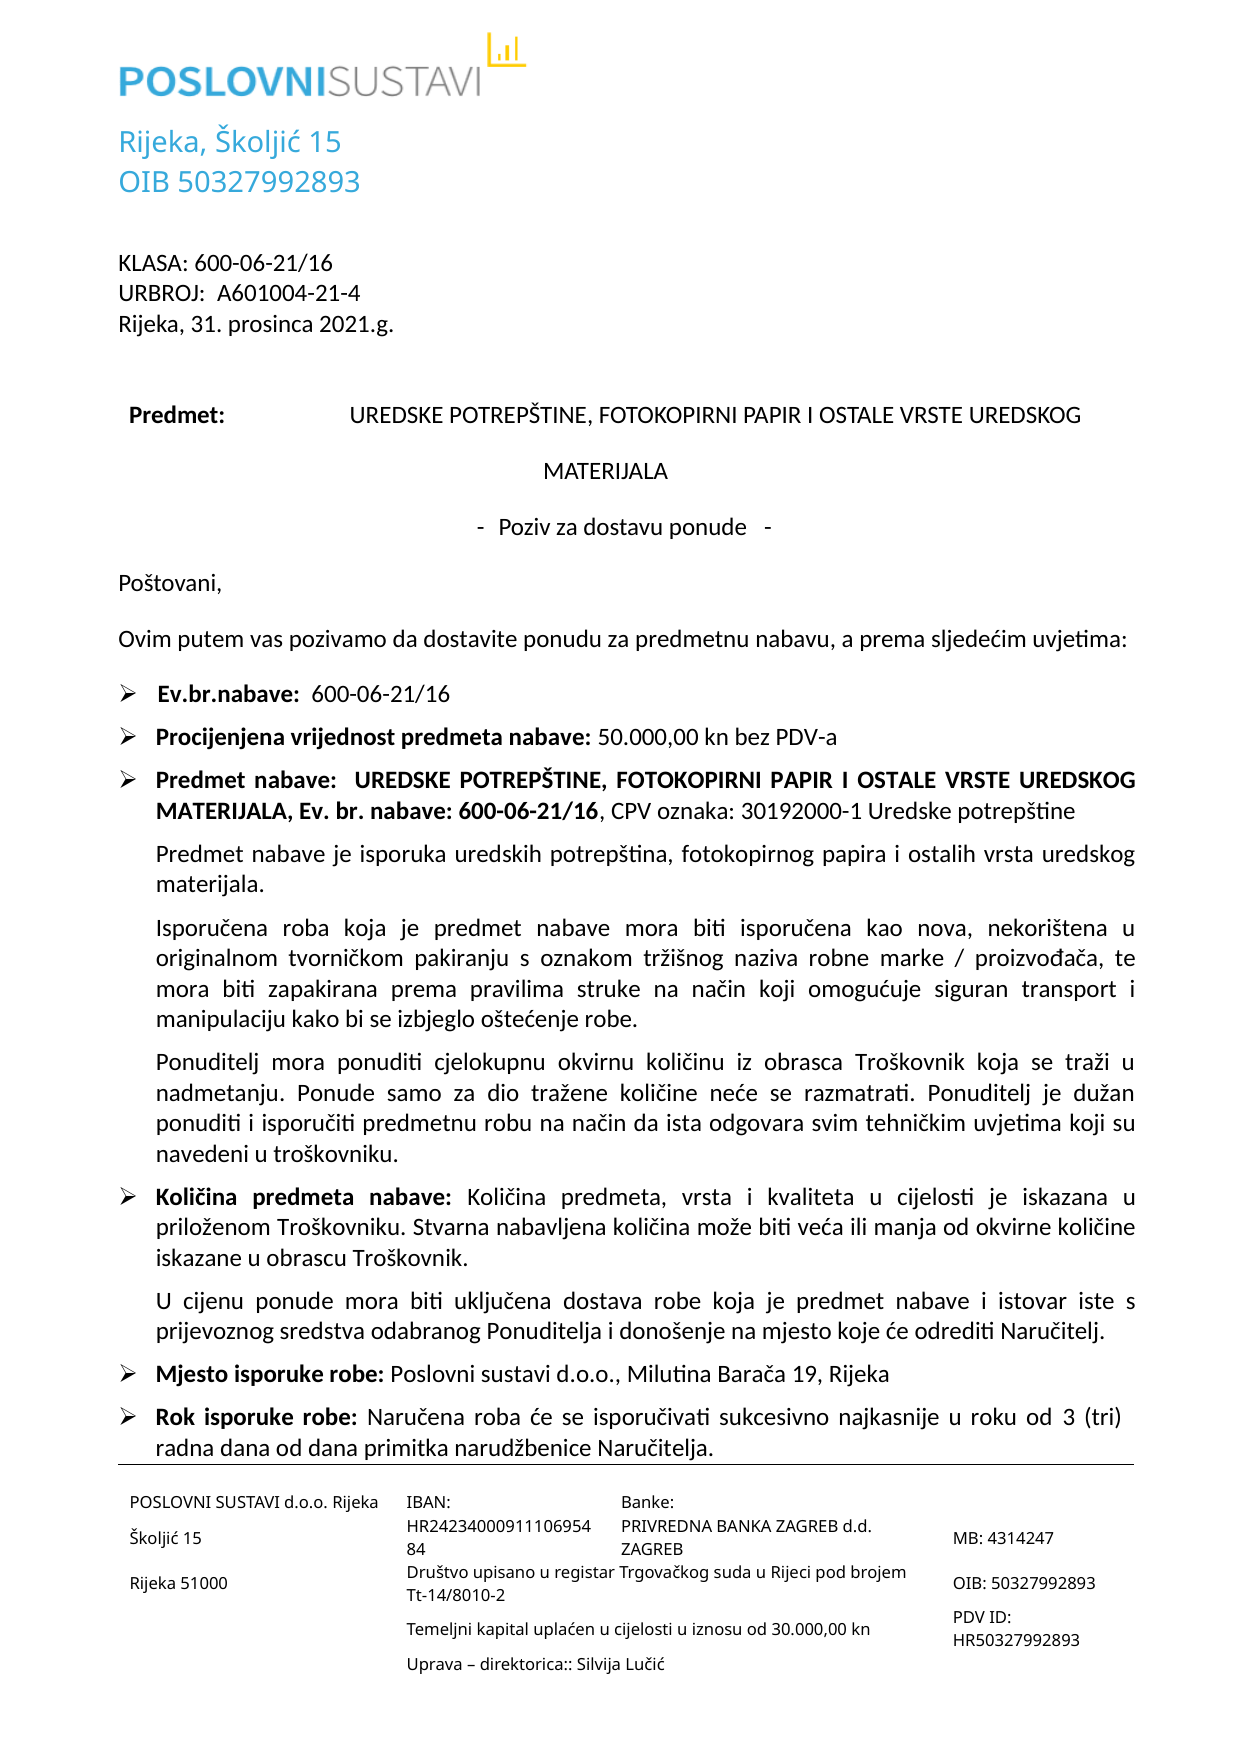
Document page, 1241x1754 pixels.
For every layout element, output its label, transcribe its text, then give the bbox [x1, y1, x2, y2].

text Ponuditelj mora ponuditi cjelokupnu okvirnu količinu iz obrasca Troškovnik koja se traži u nadmetanju. Ponude samo za dio tražene količine neće se razmatrati. Ponuditelj je dužan ponuditi i isporučiti predmetnu robu na način da ista odgovara svim tehničkim uvjetima koji su navedeni u troškovniku. [156, 1046, 1137, 1168]
list Poziv za dostavu ponude - [156, 511, 1092, 542]
text U cijenu ponude mora biti uključena dostava robe koja je predmet nabave i istovar iste s prijevoznog sredstva odabranog Ponuditelja i donošenje na mjesto koje će odrediti Naručitelj. [156, 1285, 1137, 1346]
list Količina predmeta nabave: Količina predmeta, vrsta i kvaliteta u cijelosti je iskazana u priloženom Troškovniku. Stvarna nabavljena količina može biti veća ili manja od okvirne količine iskazane u obrascu Troškovnik. [118, 1181, 1137, 1272]
picture [118, 14, 531, 122]
text Poštovani, [118, 567, 1093, 597]
text Rijeka, 31. prosinca 2021.g. [118, 308, 1122, 338]
text Predmet nabave je isporuka uredskih potrepština, fotokopirnog papira i ostalih vrsta uredskog materijala. [156, 838, 1137, 899]
text Isporučena roba koja je predmet nabave mora biti isporučena kao nova, nekorištena u originalnom tvorničkom pakiranju s oznakom tržišnog naziva robne marke / proizvođača, te mora biti zapakirana prema pravilima struke na način koji omogućuje siguran transport i manipulaciju kako bi se izbjeglo oštećenje robe. [156, 912, 1137, 1034]
list Rok isporuke robe: Naručena roba će se isporučivati sukcesivno najkasnije u roku od 3 (tri) radna dana od dana primitka narudžbenice Naručitelja. [118, 1401, 1122, 1462]
list Procijenjena vrijednost predmeta nabave: 50.000,00 kn bez PDV-a [118, 722, 1137, 752]
text Ovim putem vas pozivamo da dostavite ponudu za predmetnu nabavu, a prema sljedećim uvjetima: [118, 623, 1137, 653]
text URBROJ: A601004-21-4 [118, 277, 1122, 308]
text KLASA: 600-06-21/16 [118, 247, 1122, 277]
text Predmet: UREDSKE POTREPŠTINE, FOTOKOPIRNI PAPIR I OSTALE VRSTE UREDSKOG [118, 399, 1092, 430]
list Mjesto isporuke robe: Poslovni sustavi d.o.o., Milutina Barača 19, Rijeka [118, 1358, 1122, 1389]
list Predmet nabave: UREDSKE POTREPŠTINE, FOTOKOPIRNI PAPIR I OSTALE VRSTE UREDSKOG MATERIJALA, Ev. br. nabave: 600-06-21/16, CPV oznaka: 30192000-1 Uredske potrepštine [118, 764, 1137, 826]
list Ev.br.nabave: 600-06-21/16 [118, 678, 1137, 709]
text MATERIJALA [118, 455, 1092, 486]
